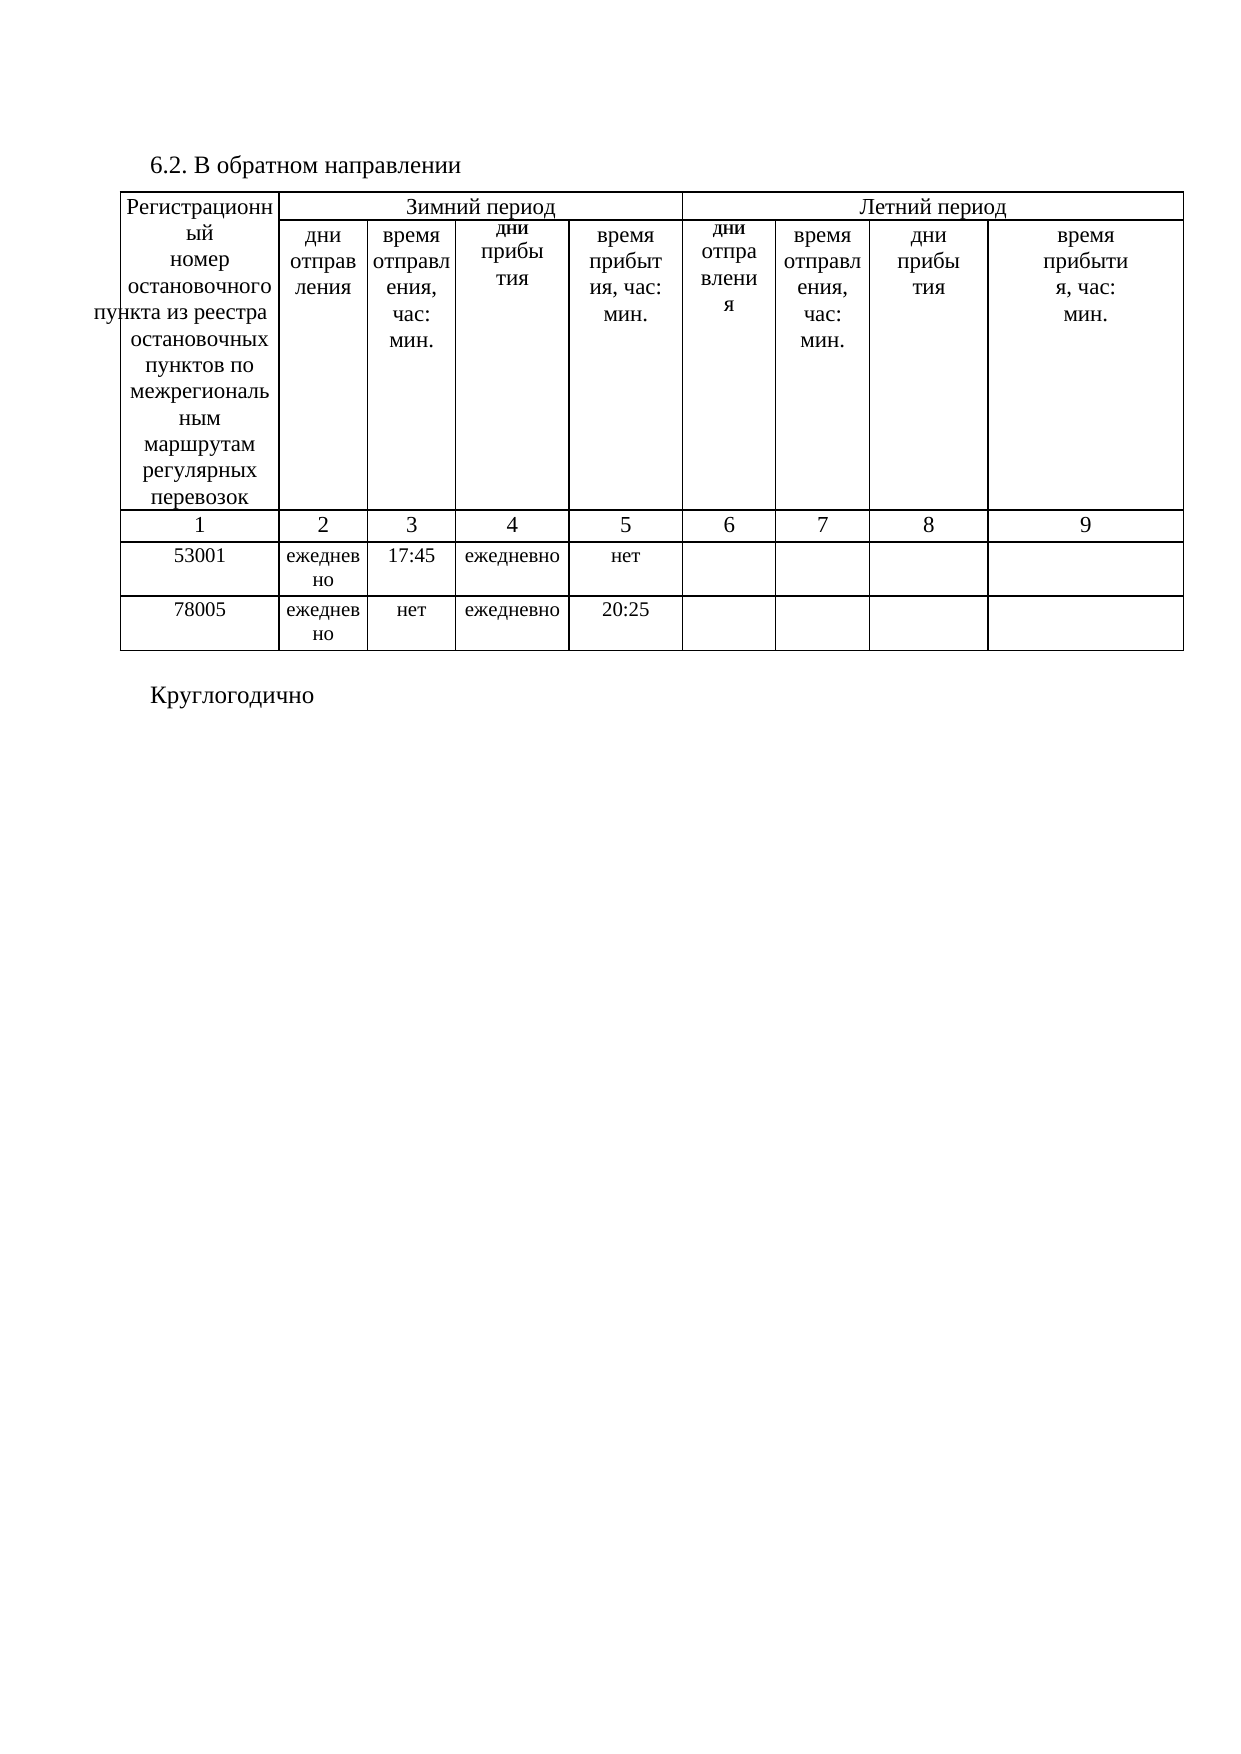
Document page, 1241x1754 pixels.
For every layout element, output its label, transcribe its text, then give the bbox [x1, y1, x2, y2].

table_cell [683, 543, 775, 595]
table_cell 9 [989, 511, 1183, 541]
table_cell ДНИ отпра влени я [683, 221, 775, 509]
table_cell дни отправ ления [280, 221, 367, 509]
table_cell 2 [280, 511, 367, 541]
table_cell [776, 543, 869, 595]
table_cell дни прибы тия [870, 221, 987, 509]
table_cell [776, 597, 869, 650]
table_cell 8 [870, 511, 987, 541]
table_cell 20:25 [570, 597, 682, 650]
table_cell ежедневно [456, 597, 568, 650]
table_cell 7 [776, 511, 869, 541]
table_cell время прибыти я, час: мин. [989, 221, 1183, 509]
table_cell ежедневно [280, 543, 367, 595]
table_cell 53001 [121, 543, 278, 595]
table_cell ежедневно [280, 597, 367, 650]
table_cell [870, 597, 987, 650]
table_cell 17:45 [368, 543, 455, 595]
table_cell [989, 597, 1183, 650]
table_header Регистрационный номер остановочного пункта из реестра остановочных пунктов по межрегиональным маршрутам регулярных перевозок [121, 193, 278, 509]
table_cell [870, 543, 987, 595]
table_cell 1 [121, 511, 278, 541]
table_cell [989, 543, 1183, 595]
table_cell ежедневно [456, 543, 568, 595]
table_cell [683, 597, 775, 650]
table_cell нет [368, 597, 455, 650]
table_cell 5 [570, 511, 682, 541]
table_cell 4 [456, 511, 568, 541]
table_cell ДНИ прибы тия [456, 221, 568, 509]
table_header Летний период [683, 193, 1183, 219]
table_cell время отправл ения, час: мин. [368, 221, 455, 509]
table_cell 6 [683, 511, 775, 541]
table_header Зимний период [280, 193, 682, 219]
text Круглогодично [150, 680, 1090, 709]
table_cell 3 [368, 511, 455, 541]
table_cell время отправл ения, час: мин. [776, 221, 869, 509]
table_cell нет [570, 543, 682, 595]
table_cell время прибыт ия, час: мин. [570, 221, 682, 509]
table_cell 78005 [121, 597, 278, 650]
text 6.2. В обратном направлении [150, 150, 1090, 179]
